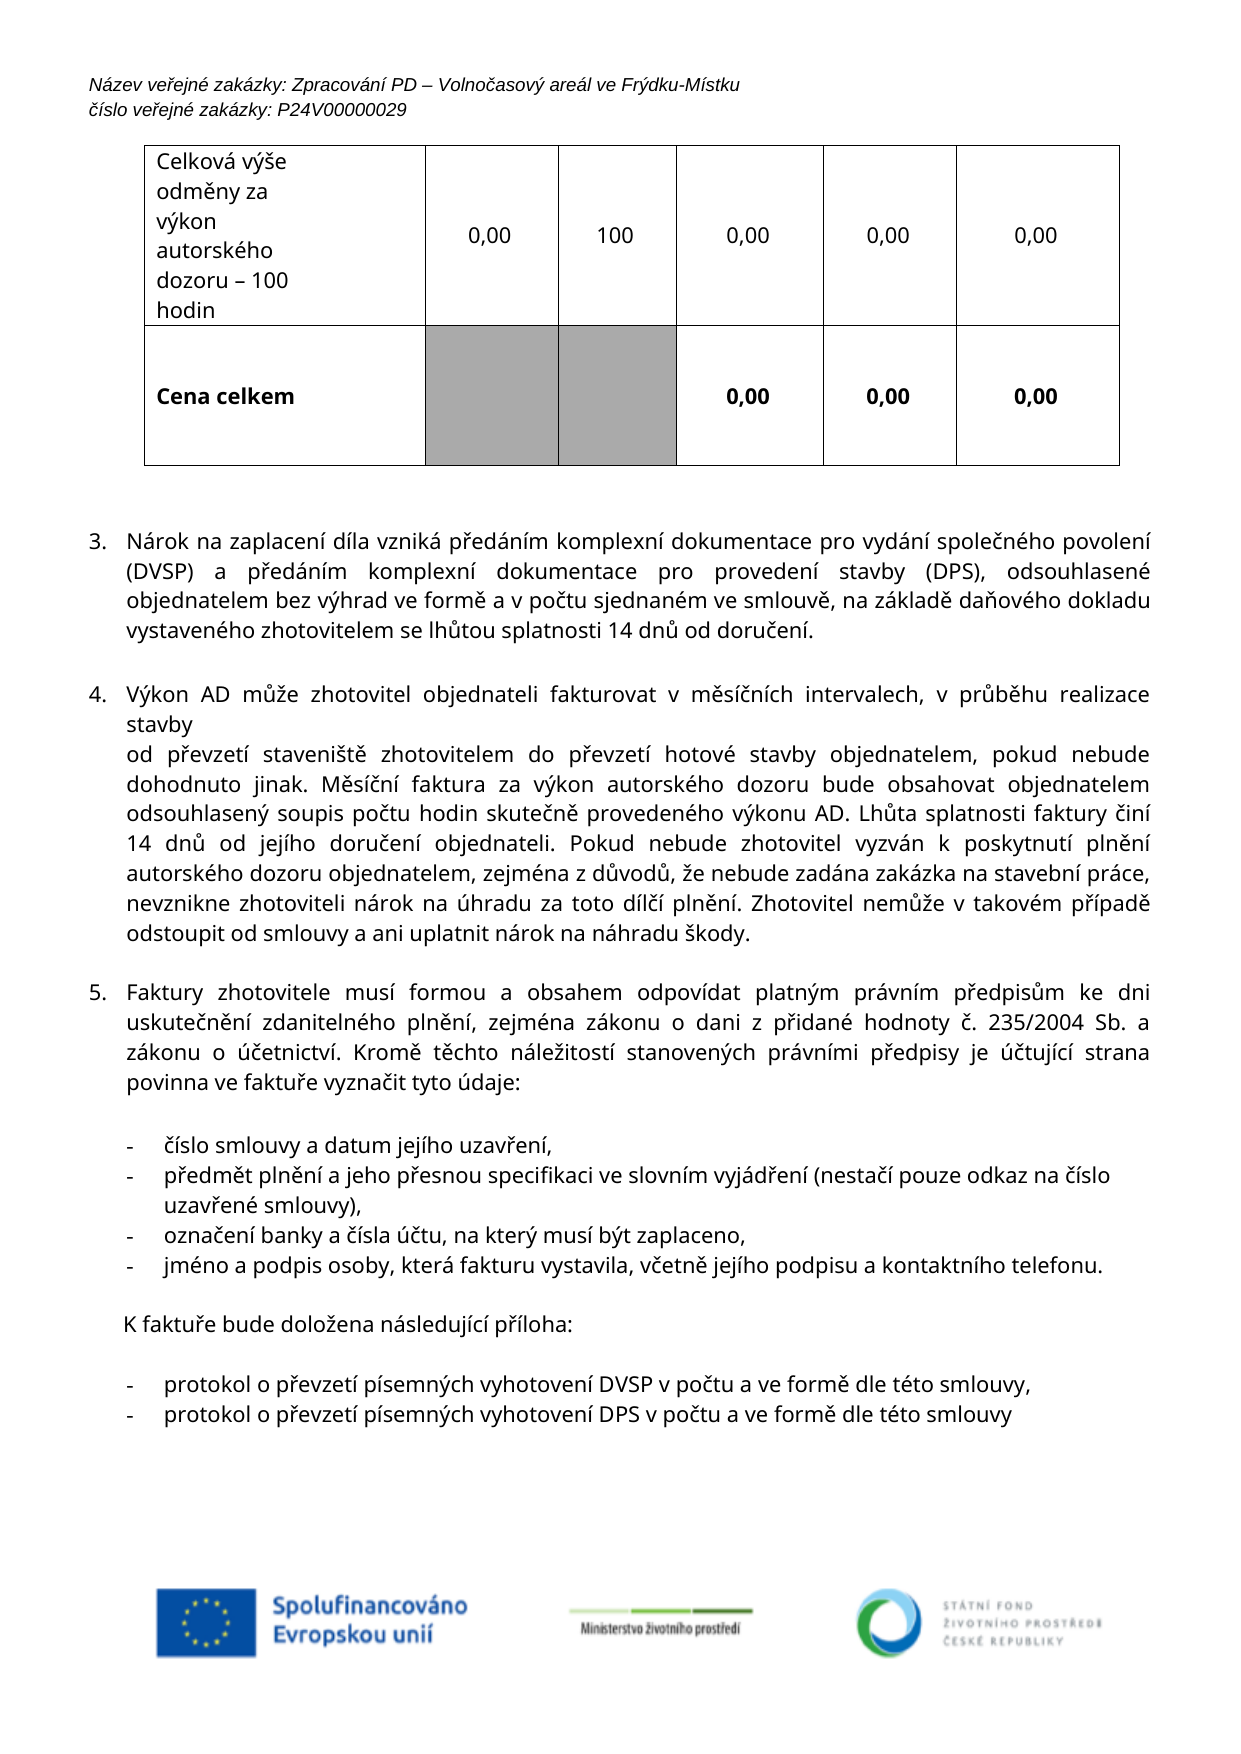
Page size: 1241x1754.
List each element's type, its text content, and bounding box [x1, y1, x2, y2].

list protokol o převzetí písemných vyhotovení DVSP v počtu a ve formě dle této smlouvy, [126, 1369, 1152, 1398]
list Faktury zhotovitele musí formou a obsahem odpovídat platným právním předpisům ke dni uskutečnění zdanitelného plnění, zejména zákonu o dani z přidané hodnoty č. 235/2004 Sb. a zákonu o účetnictví. Kromě těchto náležitostí stanovených právními předpisy je účtující strana povinna ve faktuře vyznačit tyto údaje: [89, 977, 1152, 1096]
table_cell 0,00 [957, 326, 1119, 465]
table_cell [559, 326, 676, 465]
table_cell 0,00 [824, 146, 956, 325]
table_cell 0,00 [957, 146, 1119, 325]
table_cell Cena celkem [145, 326, 425, 465]
table_cell 100 [559, 146, 676, 325]
list Nárok na zaplacení díla vzniká předáním komplexní dokumentace pro vydání společného povolení (DVSP) a předáním komplexní dokumentace pro provedení stavby (DPS), odsouhlasené objednatelem bez výhrad ve formě a v počtu sjednaném ve smlouvě, na základě daňového dokladu vystaveného zhotovitelem se lhůtou splatnosti 14 dnů od doručení. [89, 526, 1152, 645]
list předmět plnění a jeho přesnou specifikaci ve slovním vyjádření (nestačí pouze odkaz na číslo uzavřené smlouvy), [126, 1160, 1152, 1220]
list protokol o převzetí písemných vyhotovení DPS v počtu a ve formě dle této smlouvy [126, 1398, 1152, 1428]
table_cell 0,00 [677, 326, 823, 465]
picture [150, 1573, 1115, 1681]
table_cell 0,00 [426, 146, 558, 325]
list číslo smlouvy a datum jejího uzavření, [126, 1130, 1152, 1160]
table_cell 0,00 [677, 146, 823, 325]
list jméno a podpis osoby, která fakturu vystavila, včetně jejího podpisu a kontaktního telefonu. [126, 1249, 1152, 1279]
table_cell [426, 326, 558, 465]
list označení banky a čísla účtu, na který musí být zaplaceno, [126, 1220, 1152, 1249]
table_cell Celková výše odměny za výkon autorského dozoru – 100 hodin [145, 146, 425, 325]
table_cell 0,00 [824, 326, 956, 465]
list Výkon AD může zhotovitel objednateli fakturovat v měsíčních intervalech, v průběhu realizace stavby od převzetí staveniště zhotovitelem do převzetí hotové stavby objednatelem, pokud nebude dohodnuto jinak. Měsíční faktura za výkon autorského dozoru bude obsahovat objednatelem odsouhlasený soupis počtu hodin skutečně provedeného výkonu AD. Lhůta splatnosti faktury činí 14 dnů od jejího doručení objednateli. Pokud nebude zhotovitel vyzván k poskytnutí plnění autorského dozoru objednatelem, zejména z důvodů, že nebude zadána zakázka na stavební práce, nevznikne zhotoviteli nárok na úhradu za toto dílčí plnění. Zhotovitel nemůže v takovém případě odstoupit od smlouvy a ani uplatnit nárok na náhradu škody. [89, 679, 1152, 947]
text K faktuře bude doložena následující příloha: [89, 1309, 1152, 1339]
